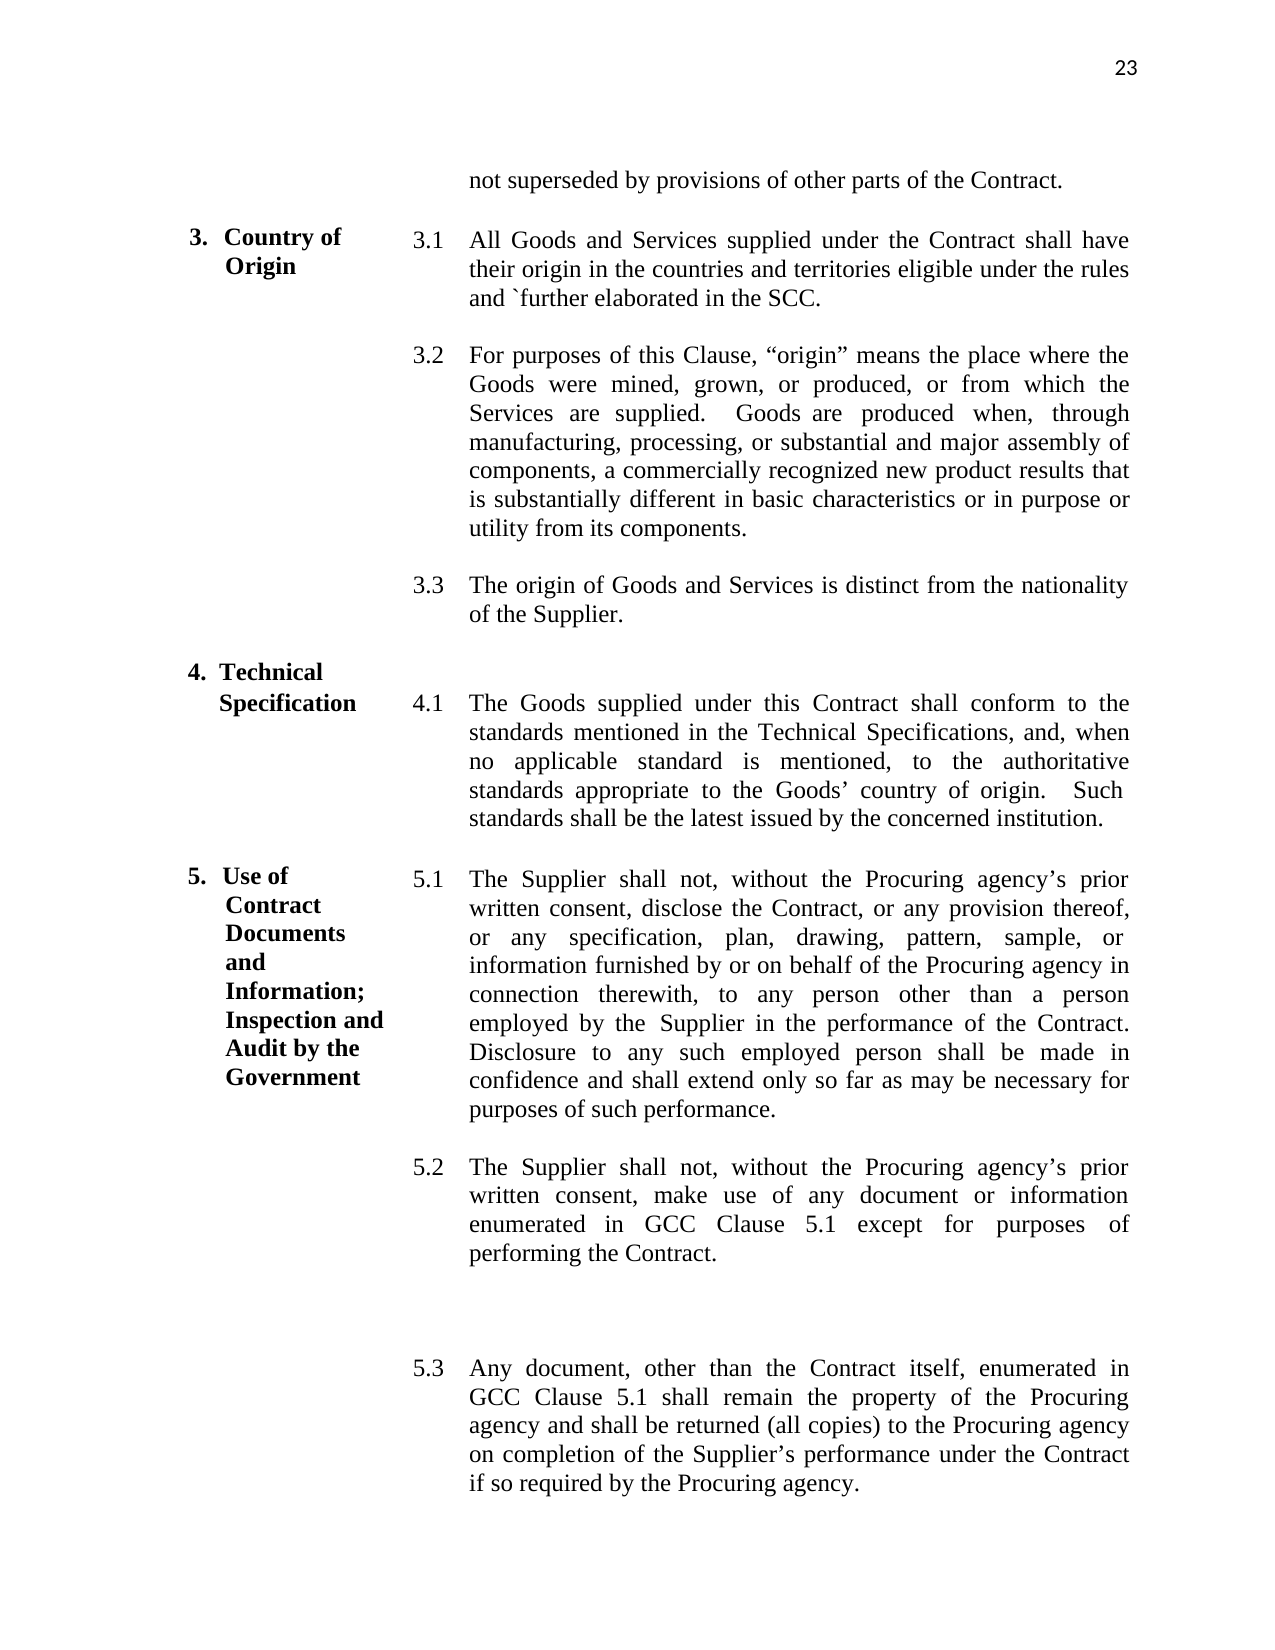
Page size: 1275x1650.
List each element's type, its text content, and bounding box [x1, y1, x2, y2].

text 3.3 The origin of Goods and Services is distinct from the nationality of the Supplier. [413, 571, 1129, 628]
text 3.1 All Goods and Services supplied under the Contract shall have their origin in the countries and territories eligible under the rules and `further elaborated in the SCC. [413, 226, 1129, 312]
text 5.1 The Supplier shall not, without the Procuring agency’s prior written consent, disclose the Contract, or any provision thereof, or any specification, plan, drawing, pattern, sample, or information furnished by or on behalf of the Procuring agency in connection therewith, to any person other than a person employed by the Supplier in the performance of the Contract. Disclosure to any such employed person shall be made in confidence and shall extend only so far as may be necessary for purposes of such performance. [413, 864, 1130, 1123]
text not superseded by provisions of other parts of the Contract. [469, 165, 1129, 193]
text Inspection and Audit by the Government [225, 1005, 387, 1091]
text 3.2 For purposes of this Clause, “origin” means the place where the Goods were mined, grown, or produced, or from which the Services are supplied. Goods are produced when, through manufacturing, processing, or substantial and major assembly of components, a commercially recognized new product results that is substantially different in basic characteristics or in purpose or utility from its components. [413, 341, 1130, 542]
text Origin [221, 251, 300, 280]
text 3. Country of [183, 222, 347, 251]
text Specification 4.1 The Goods supplied under this Contract shall conform to the standards mentioned in the Technical Specifications, and, when no applicable standard is mentioned, to the authoritative standards appropriate to the Goods’ country of origin. Such standards shall be the latest issued by the concerned institution. [188, 688, 1129, 832]
text 5. Use of Contract Documents and Information; [188, 861, 368, 1005]
text 4. Technical [188, 657, 1129, 686]
text 5.3 Any document, other than the Contract itself, enumerated in GCC Clause 5.1 shall remain the property of the Procuring agency and shall be returned (all copies) to the Procuring agency on completion of the Supplier’s performance under the Contract if so required by the Procuring agency. [413, 1353, 1130, 1497]
text 5.2 The Supplier shall not, without the Procuring agency’s prior written consent, make use of any document or information enumerated in GCC Clause 5.1 except for purposes of performing the Contract. [413, 1152, 1129, 1267]
